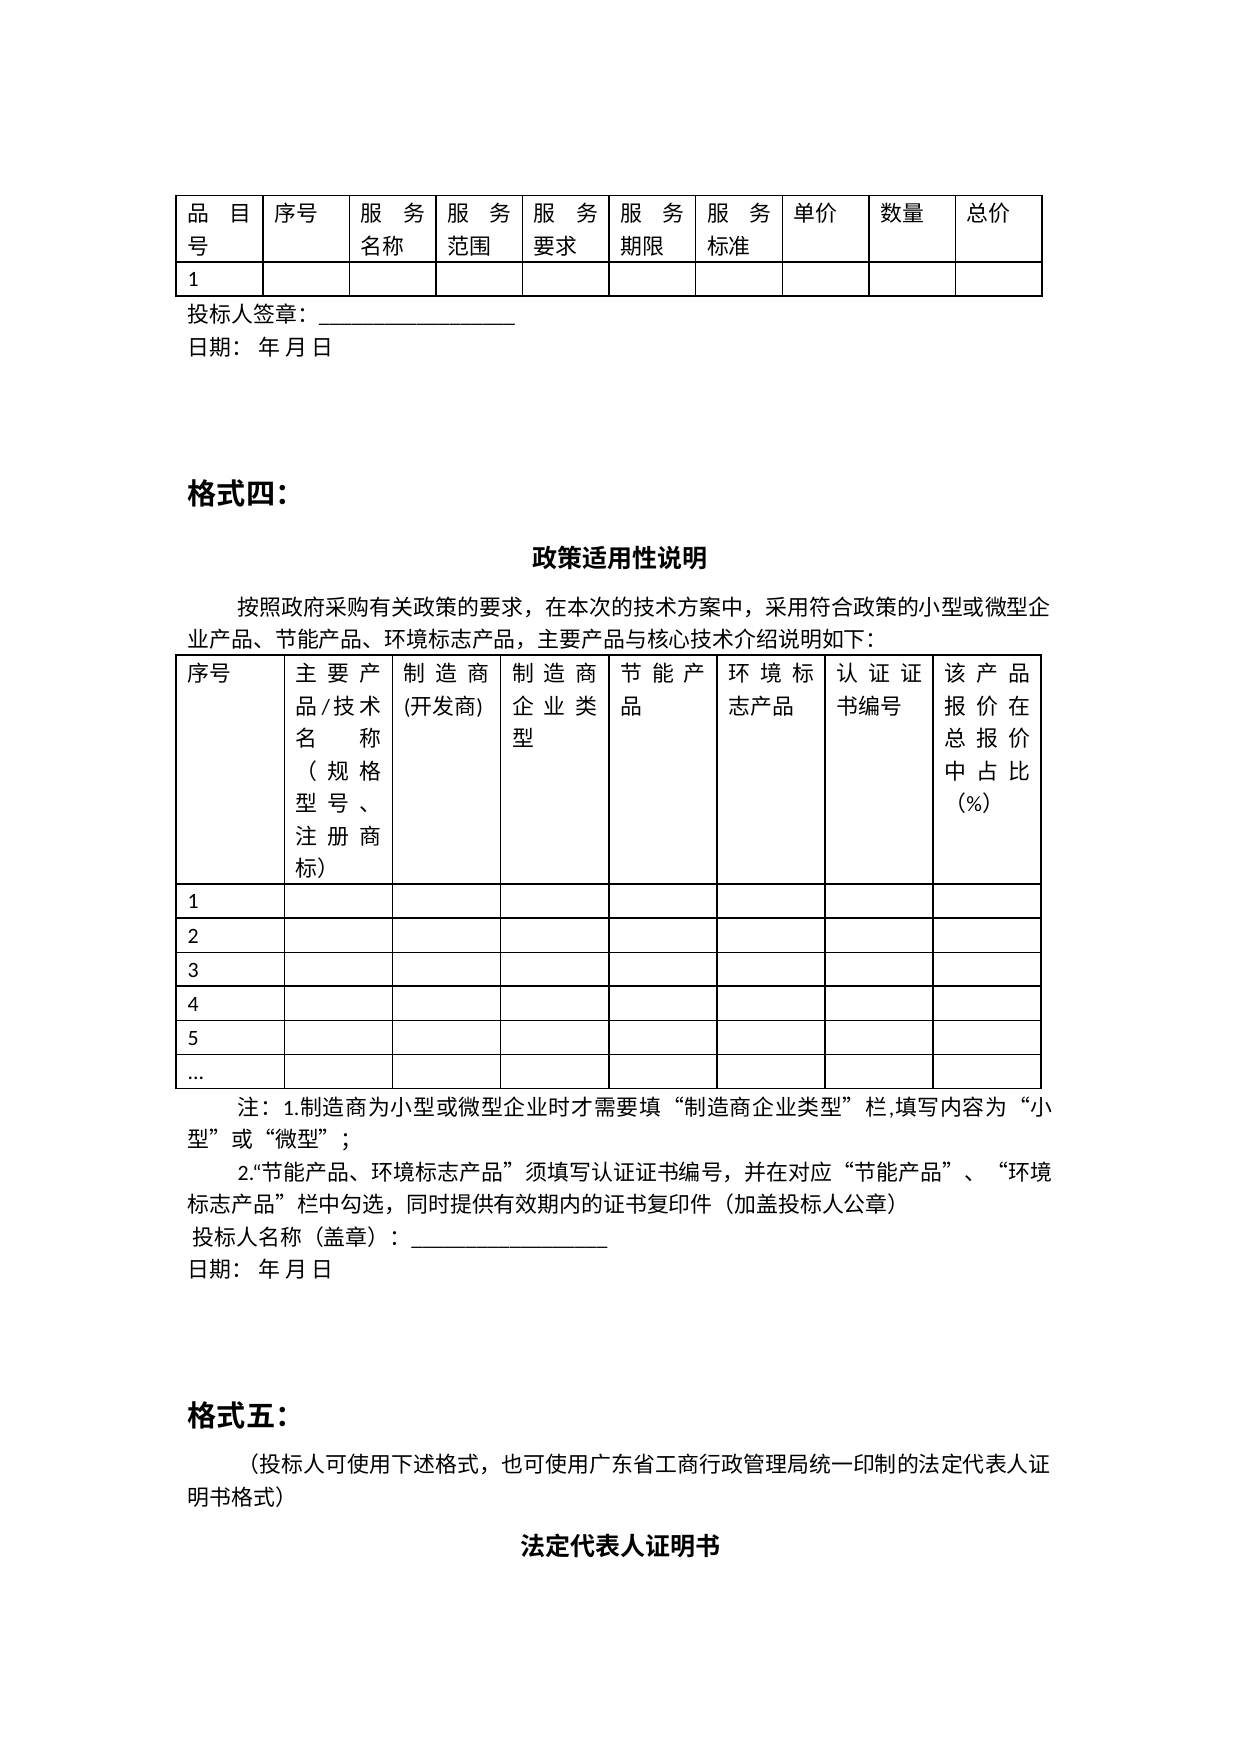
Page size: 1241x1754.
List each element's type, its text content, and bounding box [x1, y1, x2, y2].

table_cell 4 [177, 987, 284, 1019]
table_cell [826, 885, 932, 917]
table_cell [501, 953, 608, 985]
table_header 品目号 [177, 196, 262, 261]
text 法定代表人证明书 [187, 1512, 1053, 1577]
table_cell [696, 263, 782, 295]
table_cell [501, 1055, 608, 1088]
table_header 服务要求 [523, 196, 608, 261]
table_cell [610, 919, 716, 951]
table_cell [718, 885, 824, 917]
table_cell [783, 263, 868, 295]
table_cell [718, 1021, 824, 1053]
table_cell [285, 885, 392, 917]
table_cell [610, 987, 716, 1019]
table_header 环境标志产品 [718, 656, 824, 883]
table_header 序号 [264, 196, 349, 261]
text 政策适用性说明 [187, 524, 1053, 589]
table_cell [934, 1021, 1040, 1053]
table_cell [826, 1021, 932, 1053]
table_header 节能产品 [610, 656, 716, 883]
table_cell [718, 987, 824, 1019]
table_cell [523, 263, 608, 295]
table_cell [501, 885, 608, 917]
table_cell [934, 1055, 1040, 1088]
text 格式四： [187, 459, 1053, 524]
table_cell [610, 885, 716, 917]
table_header 主要产品/技术名称（规格型号、注册商标） [285, 656, 392, 883]
table_cell [393, 885, 500, 917]
table_cell [718, 919, 824, 951]
table_cell [934, 919, 1040, 951]
text 投标人名称（盖章）：__________________ [187, 1219, 1053, 1252]
text 日期： 年 月 日 [187, 1252, 1053, 1284]
table_cell [393, 953, 500, 985]
table_cell [285, 1021, 392, 1053]
table_cell [610, 263, 695, 295]
table_cell [610, 953, 716, 985]
table_cell [501, 987, 608, 1019]
table_header 该产品报价在总报价中占比（%） [934, 656, 1040, 883]
table_cell [437, 263, 522, 295]
table_cell [934, 987, 1040, 1019]
table_cell [285, 919, 392, 951]
text 格式五： [187, 1382, 1053, 1447]
table_header 单价 [783, 196, 868, 261]
table_cell [393, 1055, 500, 1088]
table_cell [826, 987, 932, 1019]
table_cell [718, 1055, 824, 1088]
table_cell [285, 953, 392, 985]
table_cell [718, 953, 824, 985]
table_header 数量 [870, 196, 955, 261]
table_header 服务期限 [610, 196, 695, 261]
text （投标人可使用下述格式，也可使用广东省工商行政管理局统一印制的法定代表人证明书格式） [187, 1447, 1053, 1512]
table_header 服务标准 [696, 196, 782, 261]
table_header 总价 [956, 196, 1041, 261]
text 投标人签章：__________________ [187, 297, 1053, 329]
table_header 制造商(开发商) [393, 656, 500, 883]
table_cell [285, 987, 392, 1019]
table_cell [934, 885, 1040, 917]
table_cell 3 [177, 953, 284, 985]
table_cell [393, 987, 500, 1019]
table_cell [610, 1021, 716, 1053]
table_header 序号 [177, 656, 284, 883]
table_header 认证证书编号 [826, 656, 932, 883]
table_cell 1 [177, 885, 284, 917]
table_cell [870, 263, 955, 295]
table_cell [826, 953, 932, 985]
table_cell [501, 919, 608, 951]
table_cell ... [177, 1055, 284, 1088]
text 按照政府采购有关政策的要求，在本次的技术方案中，采用符合政策的小型或微型企业产品、节能产品、环境标志产品，主要产品与核心技术介绍说明如下： [187, 589, 1053, 654]
table_cell [826, 919, 932, 951]
table_header 服务范围 [437, 196, 522, 261]
table_cell [501, 1021, 608, 1053]
text 2.“节能产品、环境标志产品”须填写认证证书编号，并在对应“节能产品”、“环境标志产品”栏中勾选，同时提供有效期内的证书复印件（加盖投标人公章） [187, 1154, 1053, 1219]
table_cell [956, 263, 1041, 295]
table_cell [393, 1021, 500, 1053]
table_cell 5 [177, 1021, 284, 1053]
text 日期： 年 月 日 [187, 329, 1053, 362]
table_cell [350, 263, 435, 295]
table_cell [285, 1055, 392, 1088]
table_cell [393, 919, 500, 951]
table_cell [934, 953, 1040, 985]
table_cell [610, 1055, 716, 1088]
text 注：1.制造商为小型或微型企业时才需要填“制造商企业类型”栏,填写内容为“小型”或“微型”； [187, 1089, 1053, 1154]
table_cell [264, 263, 349, 295]
table_cell 1 [177, 263, 262, 295]
table_cell 2 [177, 919, 284, 951]
table_header 服务名称 [350, 196, 435, 261]
table_header 制造商企业类型 [501, 656, 608, 883]
table_cell [826, 1055, 932, 1088]
